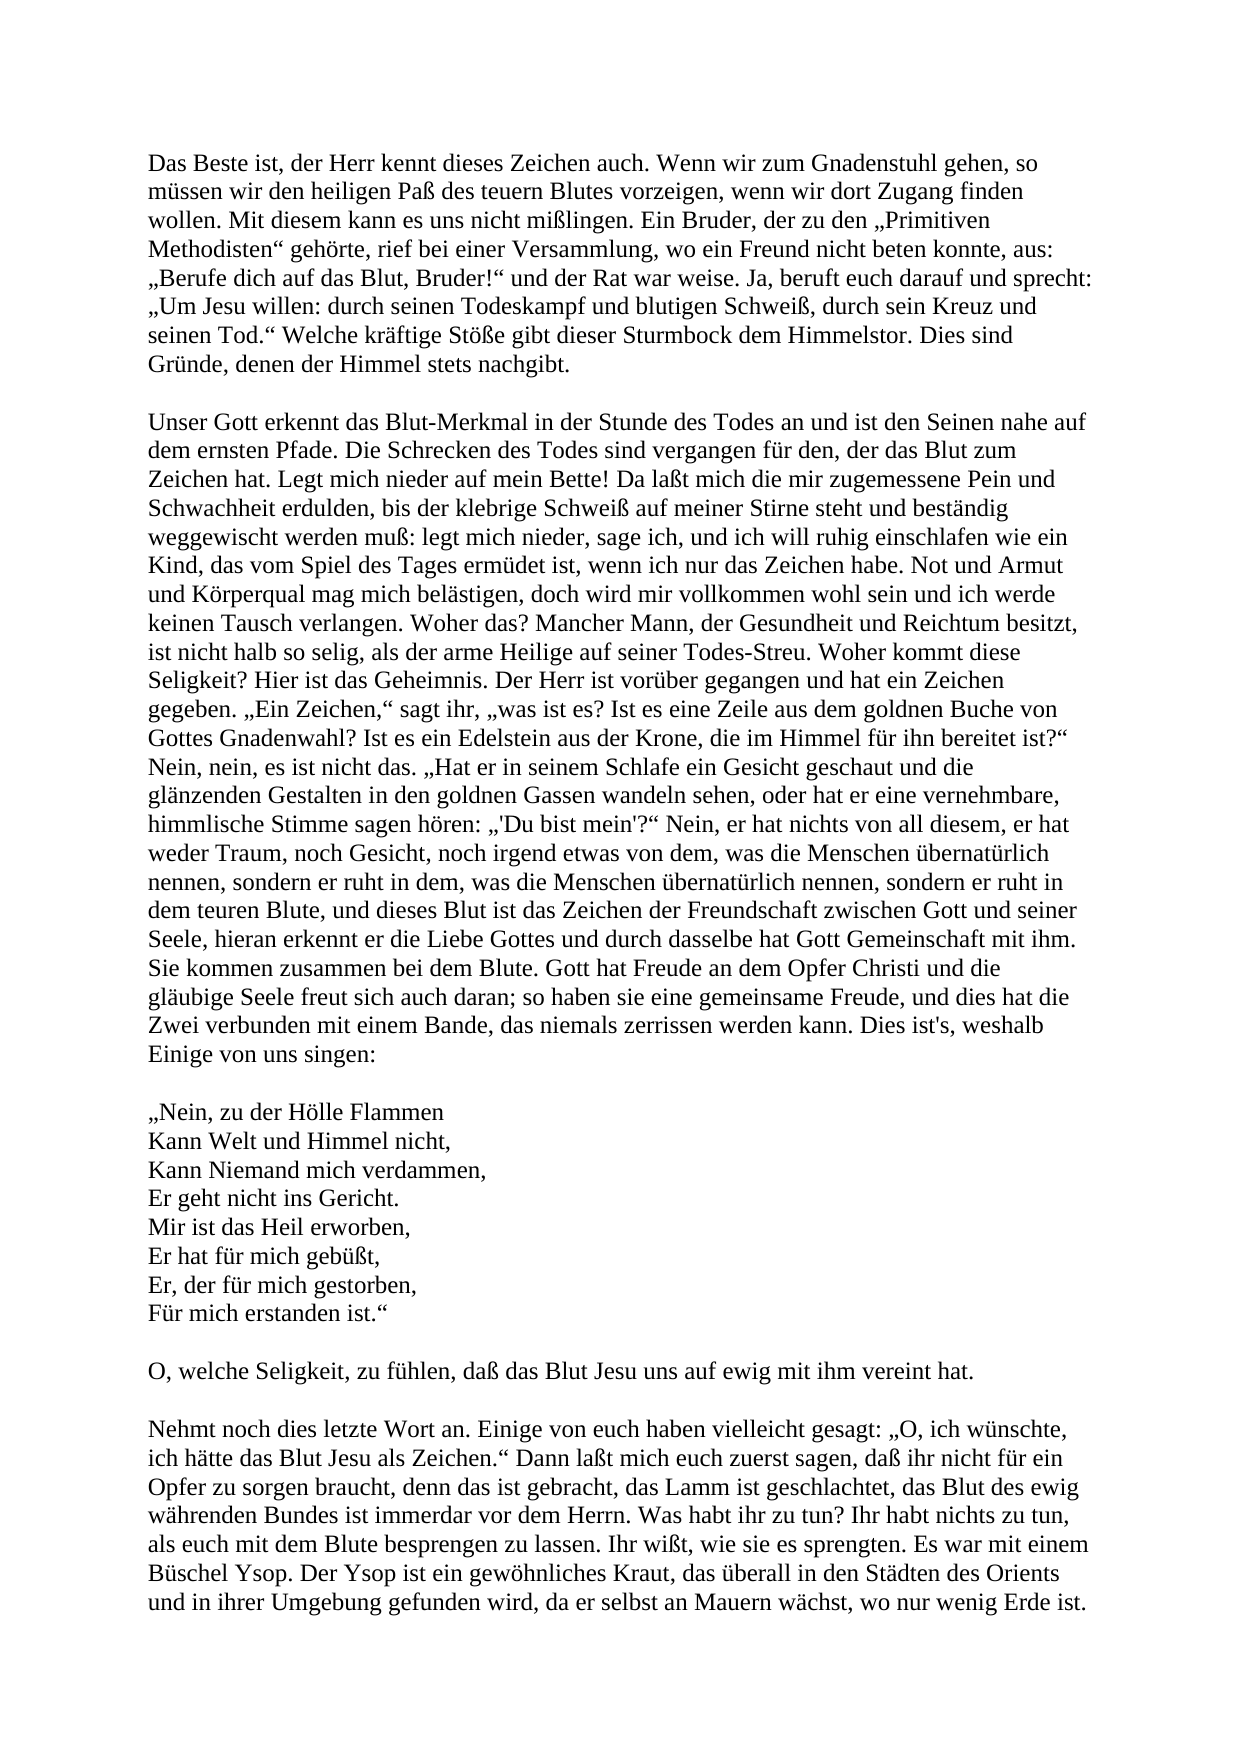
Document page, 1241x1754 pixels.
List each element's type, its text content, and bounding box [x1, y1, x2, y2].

text „Nein, zu der Hölle Flammen Kann Welt und Himmel nicht, Kann Niemand mich verdammen, Er geht nicht ins Gericht. Mir ist das Heil erworben, Er hat für mich gebüßt, Er, der für mich gestorben, Für mich erstanden ist.“ [148, 1097, 1093, 1327]
text Das Beste ist, der Herr kennt dieses Zeichen auch. Wenn wir zum Gnadenstuhl gehen, so müssen wir den heiligen Paß des teuern Blutes vorzeigen, wenn wir dort Zugang finden wollen. Mit diesem kann es uns nicht mißlingen. Ein Bruder, der zu den „Primitiven Methodisten“ gehörte, rief bei einer Versammlung, wo ein Freund nicht beten konnte, aus: „Berufe dich auf das Blut, Bruder!“ und der Rat war weise. Ja, beruft euch darauf und sprecht: „Um Jesu willen: durch seinen Todeskampf und blutigen Schweiß, durch sein Kreuz und seinen Tod.“ Welche kräftige Stöße gibt dieser Sturmbock dem Himmelstor. Dies sind Gründe, denen der Himmel stets nachgibt. [148, 148, 1093, 378]
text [148, 1414, 1093, 1616]
text O, welche Seligkeit, zu fühlen, daß das Blut Jesu uns auf ewig mit ihm vereint hat. [148, 1356, 1093, 1385]
text Unser Gott erkennt das Blut-Merkmal in der Stunde des Todes an und ist den Seinen nahe auf dem ernsten Pfade. Die Schrecken des Todes sind vergangen für den, der das Blut zum Zeichen hat. Legt mich nieder auf mein Bette! Da laßt mich die mir zugemessene Pein und Schwachheit erdulden, bis der klebrige Schweiß auf meiner Stirne steht und beständig weggewischt werden muß: legt mich nieder, sage ich, und ich will ruhig einschlafen wie ein Kind, das vom Spiel des Tages ermüdet ist, wenn ich nur das Zeichen habe. Not und Armut und Körperqual mag mich belästigen, doch wird mir vollkommen wohl sein und ich werde keinen Tausch verlangen. Woher das? Mancher Mann, der Gesundheit und Reichtum besitzt, ist nicht halb so selig, als der arme Heilige auf seiner Todes-Streu. Woher kommt diese Seligkeit? Hier ist das Geheimnis. Der Herr ist vorüber gegangen und hat ein Zeichen gegeben. „Ein Zeichen,“ sagt ihr, „was ist es? Ist es eine Zeile aus dem goldnen Buche von Gottes Gnadenwahl? Ist es ein Edelstein aus der Krone, die im Himmel für ihn bereitet ist?“ Nein, nein, es ist nicht das. „Hat er in seinem Schlafe ein Gesicht geschaut und die glänzenden Gestalten in den goldnen Gassen wandeln sehen, oder hat er eine vernehmbare, himmlische Stimme sagen hören: „'Du bist mein'?“ Nein, er hat nichts von all diesem, er hat weder Traum, noch Gesicht, noch irgend etwas von dem, was die Menschen übernatürlich nennen, sondern er ruht in dem, was die Menschen übernatürlich nennen, sondern er ruht in dem teuren Blute, und dieses Blut ist das Zeichen der Freundschaft zwischen Gott und seiner Seele, hieran erkennt er die Liebe Gottes und durch dasselbe hat Gott Gemeinschaft mit ihm. Sie kommen zusammen bei dem Blute. Gott hat Freude an dem Opfer Christi und die gläubige Seele freut sich auch daran; so haben sie eine gemeinsame Freude, und dies hat die Zwei verbunden mit einem Bande, das niemals zerrissen werden kann. Dies ist's, weshalb Einige von uns singen: [148, 407, 1093, 1068]
